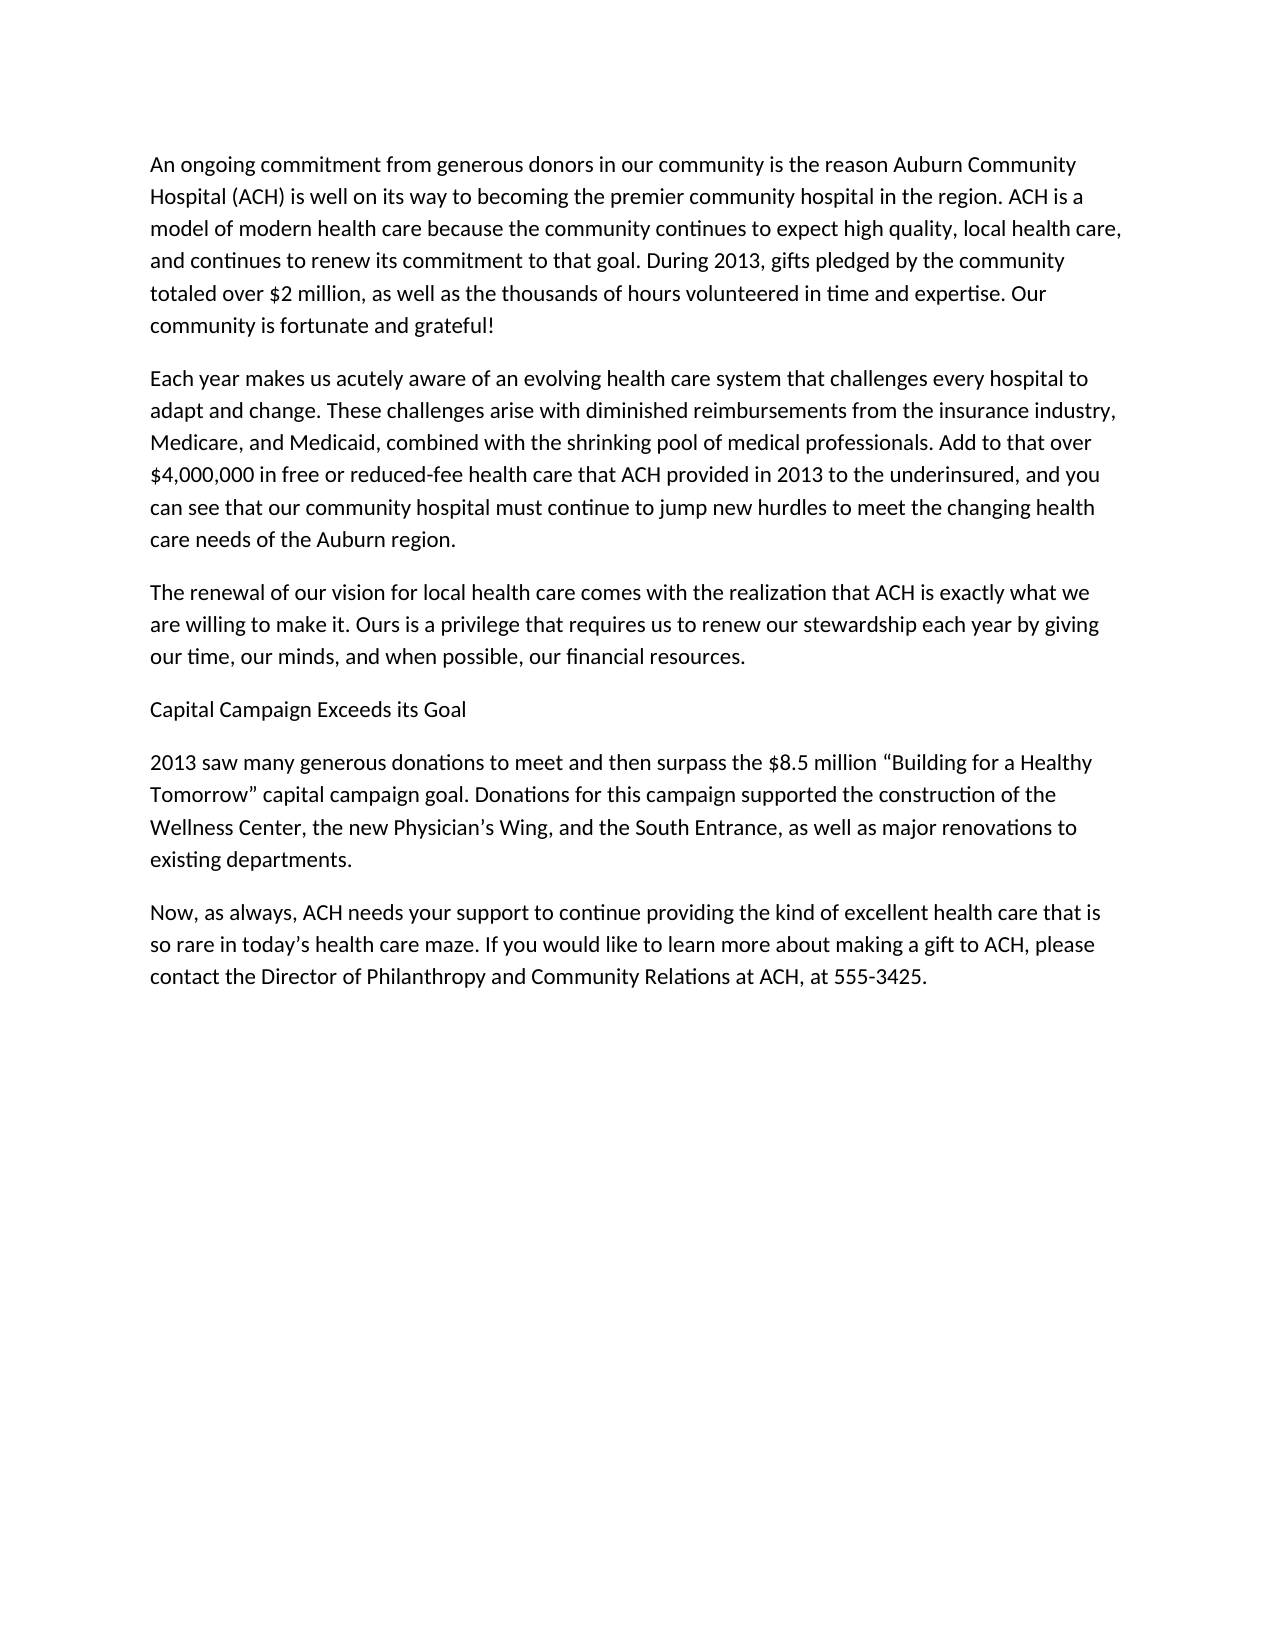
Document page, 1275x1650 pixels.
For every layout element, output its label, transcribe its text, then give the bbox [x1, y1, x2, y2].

text Capital Campaign Exceeds its Goal [150, 695, 1125, 723]
text An ongoing commitment from generous donors in our community is the reason Auburn Community Hospital (ACH) is well on its way to becoming the premier community hospital in the region. ACH is a model of modern health care because the community continues to expect high quality, local health care, and continues to renew its commitment to that goal. During 2013, gifts pledged by the community totaled over $2 million, as well as the thousands of hours volunteered in time and expertise. Our community is fortunate and grateful! [150, 150, 1125, 339]
text Each year makes us acutely aware of an evolving health care system that challenges every hospital to adapt and change. These challenges arise with diminished reimbursements from the insurance industry, Medicare, and Medicaid, combined with the shrinking pool of medical professionals. Add to that over $4,000,000 in free or reduced-fee health care that ACH provided in 2013 to the underinsured, and you can see that our community hospital must continue to jump new hurdles to meet the changing health care needs of the Auburn region. [150, 364, 1125, 553]
text 2013 saw many generous donations to meet and then surpass the $8.5 million “Building for a Healthy Tomorrow” capital campaign goal. Donations for this campaign supported the construction of the Wellness Center, the new Physician’s Wing, and the South Entrance, as well as major renovations to existing departments. [150, 748, 1125, 873]
text The renewal of our vision for local health care comes with the realization that ACH is exactly what we are willing to make it. Ours is a privilege that requires us to renew our stewardship each year by giving our time, our minds, and when possible, our financial resources. [150, 578, 1125, 670]
text Now, as always, ACH needs your support to continue providing the kind of excellent health care that is so rare in today’s health care maze. If you would like to learn more about making a gift to ACH, please contact the Director of Philanthropy and Community Relations at ACH, at 555-3425. [150, 898, 1125, 990]
